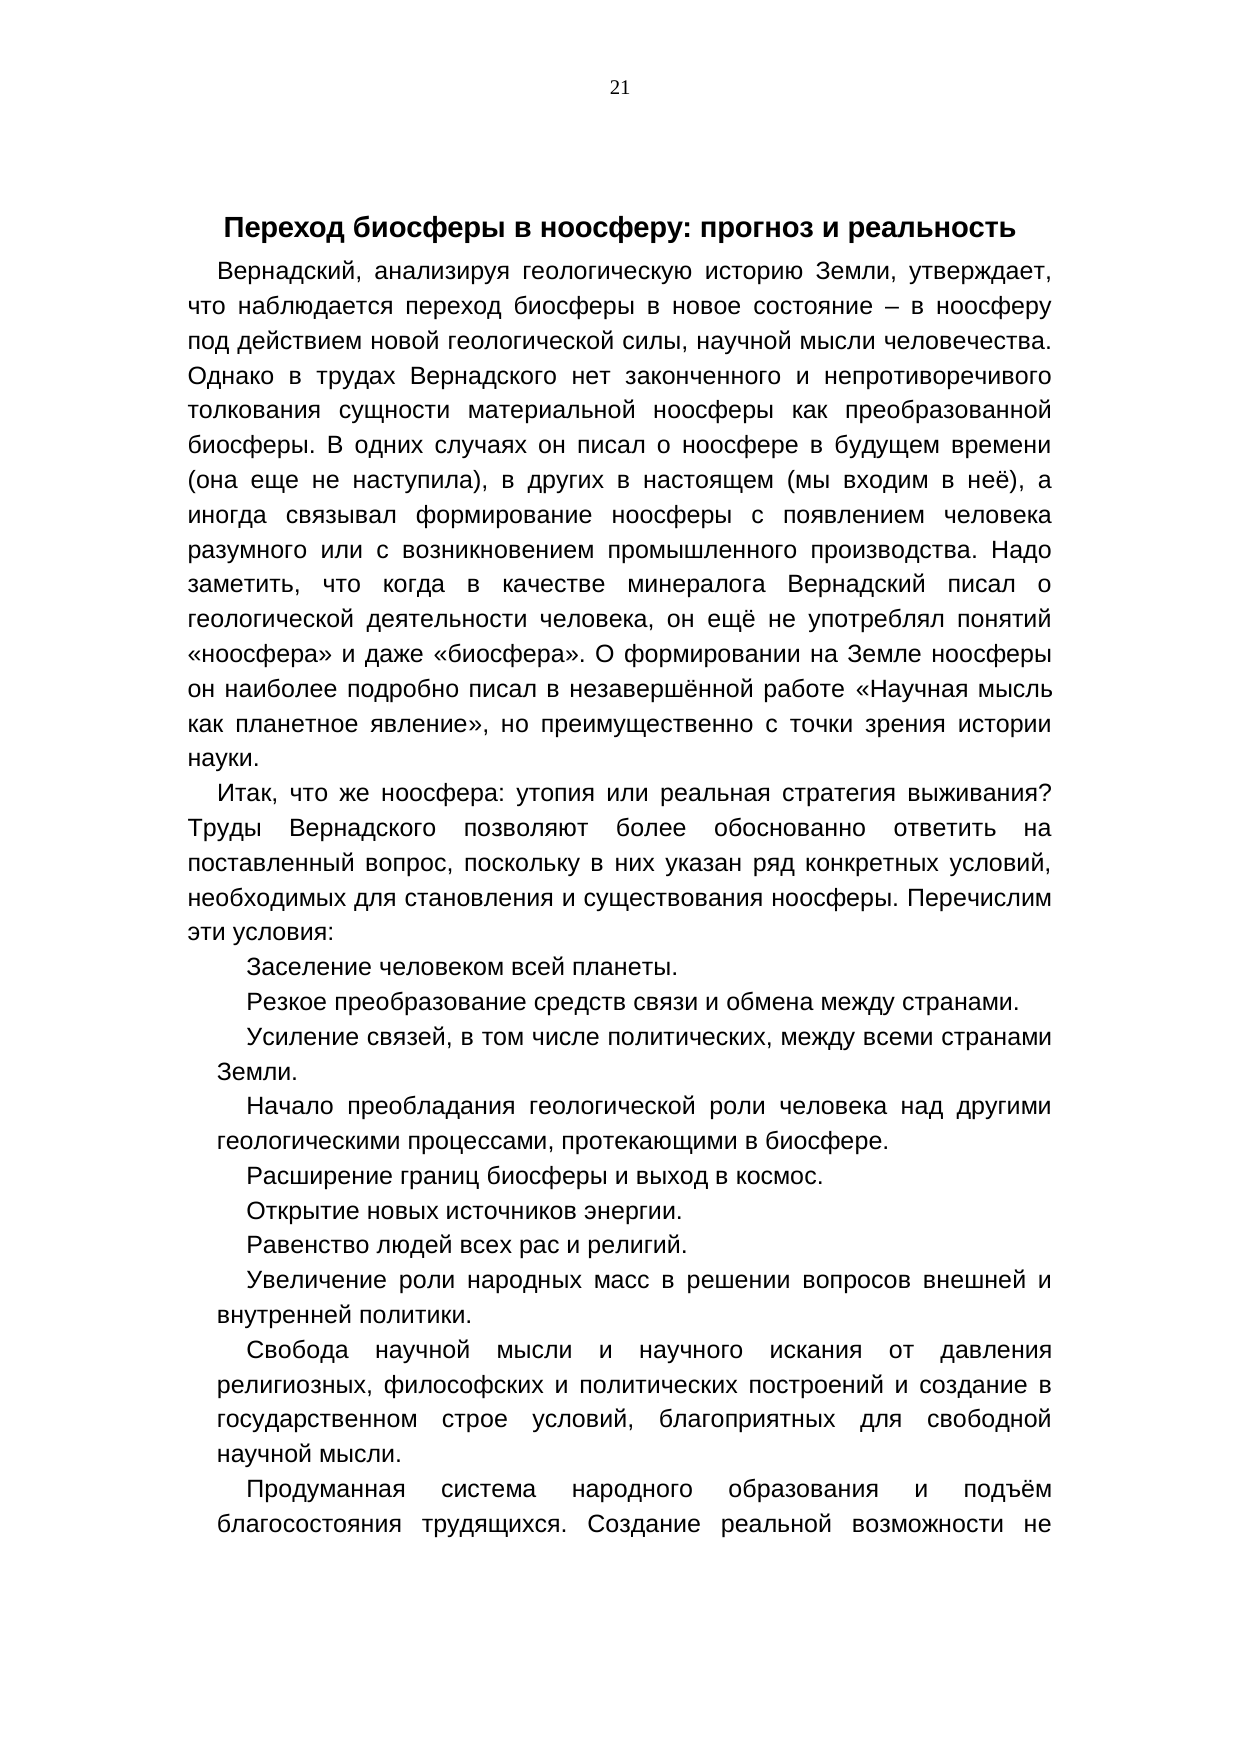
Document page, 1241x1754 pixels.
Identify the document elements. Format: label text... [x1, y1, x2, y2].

text Резкое преобразование средств связи и обмена между странами. [217, 987, 1053, 1016]
text Вернадский, анализируя геологическую историю Земли, утверждает, что наблюдается переход биосферы в новое состояние – в ноосферу под действием новой геологической силы, научной мысли человечества. Однако в трудах Вернадского нет законченного и непротиворечивого толкования сущности материальной ноосферы как преобразованной биосферы. В одних случаях он писал о ноосфере в будущем времени (она еще не наступила), в других в настоящем (мы входим в неё), а иногда связывал формирование ноосферы с появлением человека разумного или с возникновением промышленного производства. Надо заметить, что когда в качестве минералога Вернадский писал о геологической деятельности человека, он ещё не употреблял понятий «ноосфера» и даже «биосфера». О формировании на Земле ноосферы он наиболее подробно писал в незавершённой работе «Научная мысль как планетное явление», но преимущественно с точки зрения истории науки. [187, 256, 1053, 772]
text Открытие новых источников энергии. [217, 1196, 1053, 1225]
text Начало преобладания геологической роли человека над другими геологическими процессами, протекающими в биосфере. [217, 1091, 1053, 1155]
text Заселение человеком всей планеты. [217, 952, 1053, 981]
subtitle Переход биосферы в ноосферу: прогноз и реальность [187, 210, 1053, 243]
text Расширение границ биосферы и выход в космос. [217, 1161, 1053, 1190]
text Увеличение роли народных масс в решении вопросов внешней и внутренней политики. [217, 1265, 1053, 1329]
text Итак, что же ноосфера: утопия или реальная стратегия выживания? Труды Вернадского позволяют более обоснованно ответить на поставленный вопрос, поскольку в них указан ряд конкретных условий, необходимых для становления и существования ноосферы. Перечислим эти условия: [187, 778, 1053, 946]
text Равенство людей всех рас и религий. [217, 1230, 1053, 1259]
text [217, 1474, 1053, 1538]
text Свобода научной мысли и научного искания от давления религиозных, философских и политических построений и создание в государственном строе условий, благоприятных для свободной научной мысли. [217, 1335, 1053, 1468]
text Усиление связей, в том числе политических, между всеми странами Земли. [217, 1022, 1053, 1086]
